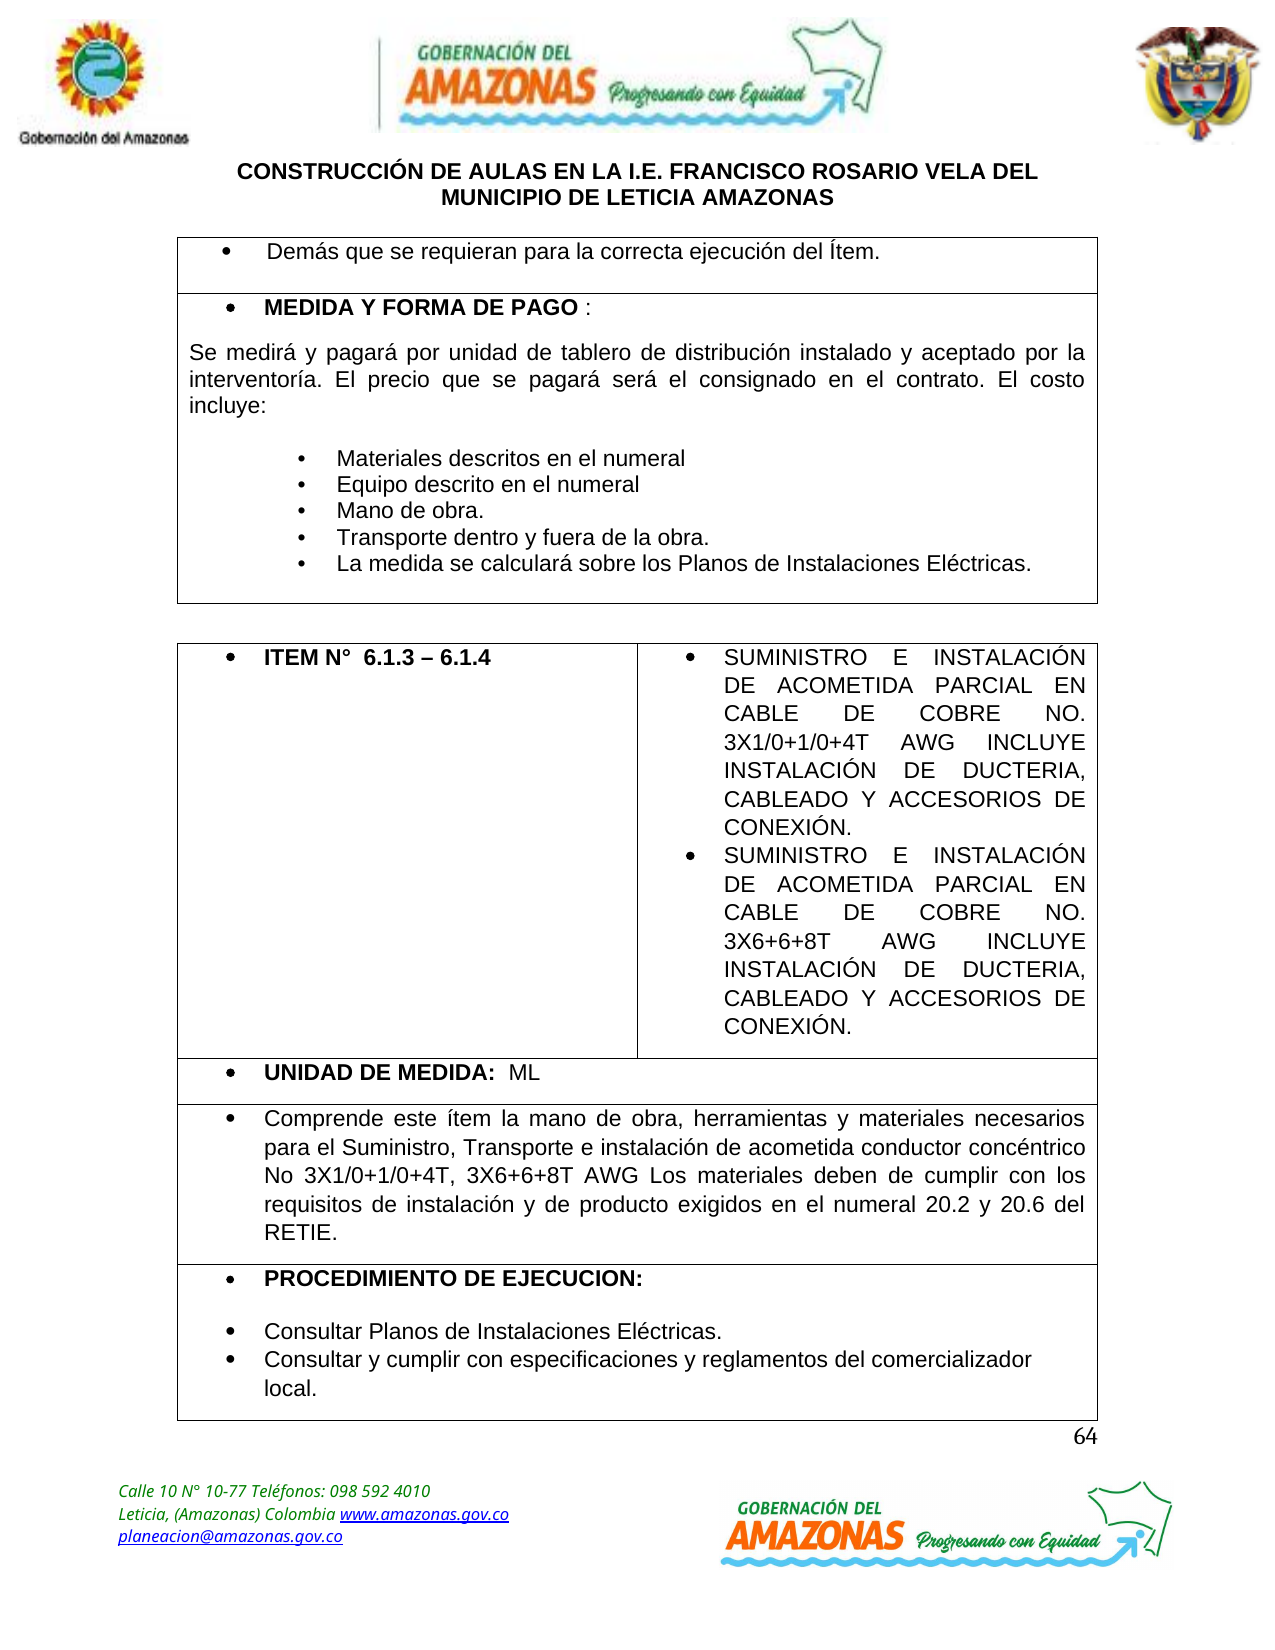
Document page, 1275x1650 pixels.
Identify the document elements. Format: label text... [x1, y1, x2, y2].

table_cell UNIDAD DE MEDIDA: ML [178, 1059, 1097, 1104]
picture [368, 17, 921, 133]
picture [1135, 27, 1263, 145]
picture [17, 19, 191, 147]
picture [718, 1480, 1174, 1570]
table_cell Comprende este ítem la mano de obra, herramientas y materiales necesarios para el Suministro, Transporte e instalación de acometida conductor concéntrico No 3X1/0+1/0+4T, 3X6+6+8T AWG Los materiales deben de cumplir con los requisitos de instalación y de producto exigidos en el numeral 20.2 y 20.6 del RETIE. [178, 1105, 1097, 1264]
table_cell MEDIDA Y FORMA DE PAGO : Se medirá y pagará por unidad de tablero de distribución instalado y aceptado por la interventoría. El precio que se pagará será el consignado en el contrato. El costo incluye: • Materiales descritos en el numeral • Equipo descrito en el numeral • Mano de obra. • Transporte dentro y fuera de la obra. • La medida se calculará sobre los Planos de Instalaciones Eléctricas. [178, 294, 1097, 603]
table_header ITEM N° 6.1.3 – 6.1.4 [178, 644, 637, 1058]
table_header SUMINISTRO E INSTALACIÓN DE ACOMETIDA PARCIAL EN CABLE DE COBRE NO. 3X1/0+1/0+4T AWG INCLUYE INSTALACIÓN DE DUCTERIA, CABLEADO Y ACCESORIOS DE CONEXIÓN. SUMINISTRO E INSTALACIÓN DE ACOMETIDA PARCIAL EN CABLE DE COBRE NO. 3X6+6+8T AWG INCLUYE INSTALACIÓN DE DUCTERIA, CABLEADO Y ACCESORIOS DE CONEXIÓN. [638, 644, 1097, 1058]
